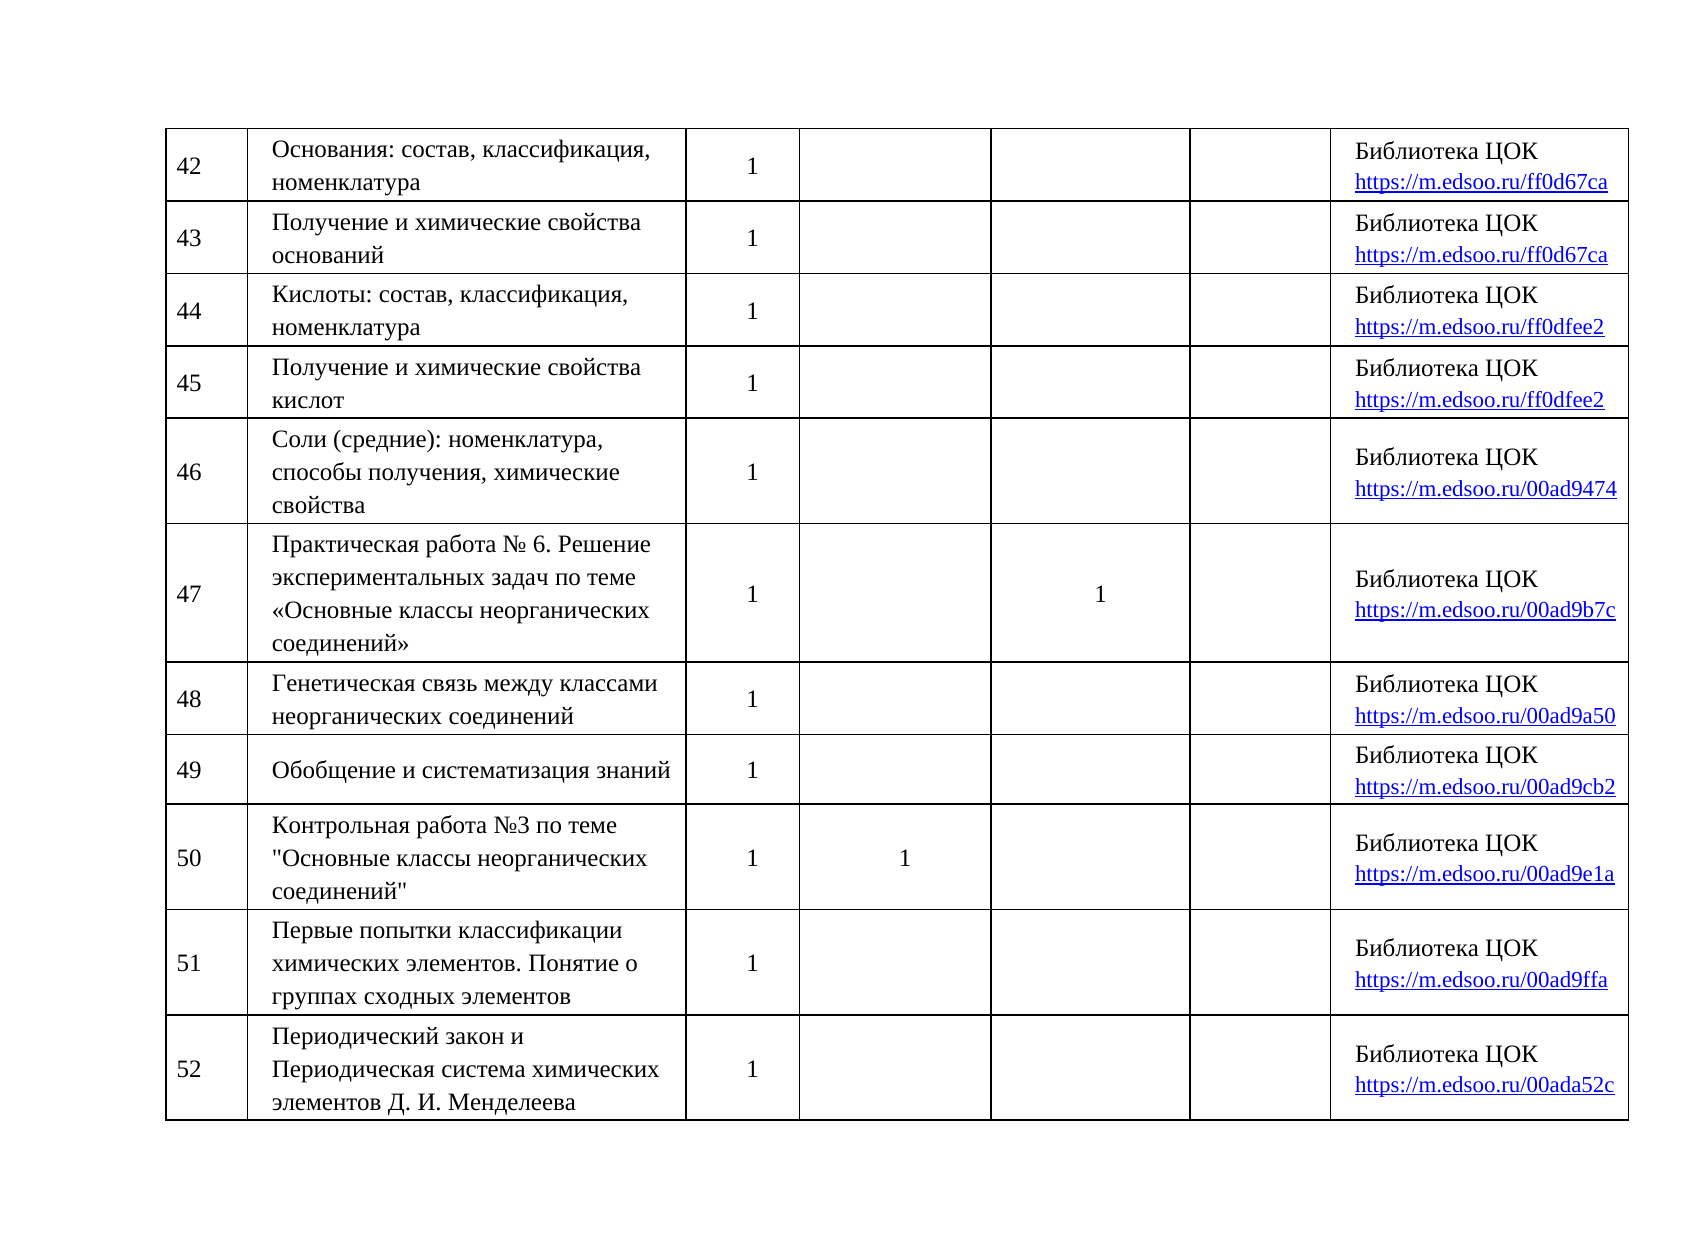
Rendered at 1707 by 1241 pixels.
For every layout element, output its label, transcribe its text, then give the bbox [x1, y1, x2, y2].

table_cell Библиотека ЦОК https://m.edsoo.ru/00ad9ffa [1331, 910, 1628, 1014]
table_cell [992, 202, 1189, 272]
table_cell [1191, 910, 1330, 1014]
table_cell 1 [687, 129, 799, 200]
table_cell [1191, 274, 1330, 345]
table_cell 48 [167, 663, 247, 733]
table_cell [800, 419, 990, 523]
table_cell Обобщение и систематизация знаний [248, 735, 685, 803]
table_cell 1 [687, 347, 799, 417]
table_cell [992, 1016, 1189, 1119]
table_cell Соли (средние): номенклатура, способы получения, химические свойства [248, 419, 685, 523]
table_cell 1 [687, 1016, 799, 1119]
table_cell Библиотека ЦОК https://m.edsoo.ru/00ad9a50 [1331, 663, 1628, 733]
table_cell [800, 347, 990, 417]
table_cell Библиотека ЦОК https://m.edsoo.ru/ff0d67ca [1331, 129, 1628, 200]
table_cell [992, 347, 1189, 417]
table_cell Практическая работа № 6. Решение экспериментальных задач по теме «Основные классы неорганических соединений» [248, 524, 685, 661]
table_cell [992, 805, 1189, 908]
table_cell 51 [167, 910, 247, 1014]
table_cell 47 [167, 524, 247, 661]
table_cell [800, 274, 990, 345]
table_cell [1191, 129, 1330, 200]
table_cell 42 [167, 129, 247, 200]
table_cell [800, 663, 990, 733]
table_cell 1 [687, 805, 799, 908]
table_cell 1 [687, 274, 799, 345]
table_cell 1 [800, 805, 990, 908]
table_cell [800, 524, 990, 661]
table_cell Получение и химические свойства оснований [248, 202, 685, 272]
table_cell Библиотека ЦОК https://m.edsoo.ru/00ad9474 [1331, 419, 1628, 523]
table_cell 49 [167, 735, 247, 803]
table_cell 1 [687, 663, 799, 733]
table_cell 1 [687, 735, 799, 803]
table_cell Основания: состав, классификация, номенклатура [248, 129, 685, 200]
table_cell Библиотека ЦОК https://m.edsoo.ru/ff0d67ca [1331, 202, 1628, 272]
table_cell 44 [167, 274, 247, 345]
table_cell [800, 129, 990, 200]
table_cell Генетическая связь между классами неорганических соединений [248, 663, 685, 733]
table_cell 43 [167, 202, 247, 272]
table_cell [1191, 524, 1330, 661]
table_cell [1191, 419, 1330, 523]
table_cell [1191, 663, 1330, 733]
table_cell [992, 129, 1189, 200]
table_cell [800, 202, 990, 272]
table_cell 46 [167, 419, 247, 523]
table_cell Первые попытки классификации химических элементов. Понятие о группах сходных элементов [248, 910, 685, 1014]
table_cell Получение и химические свойства кислот [248, 347, 685, 417]
table_cell [992, 663, 1189, 733]
table_cell Библиотека ЦОК https://m.edsoo.ru/ff0dfee2 [1331, 347, 1628, 417]
table_cell [1191, 805, 1330, 908]
table_cell Библиотека ЦОК https://m.edsoo.ru/ff0dfee2 [1331, 274, 1628, 345]
table_cell 50 [167, 805, 247, 908]
table_cell Периодический закон и Периодическая система химических элементов Д. И. Менделеева [248, 1016, 685, 1119]
table_cell [800, 735, 990, 803]
table_cell Кислоты: состав, классификация, номенклатура [248, 274, 685, 345]
table_cell 1 [687, 524, 799, 661]
table_cell [992, 735, 1189, 803]
table_cell 1 [687, 202, 799, 272]
table_cell [992, 419, 1189, 523]
table_cell [992, 274, 1189, 345]
table_cell [800, 910, 990, 1014]
table_cell [1191, 735, 1330, 803]
table_cell [992, 910, 1189, 1014]
table_cell [1191, 347, 1330, 417]
table_cell [1191, 1016, 1330, 1119]
table_cell 45 [167, 347, 247, 417]
table_cell Библиотека ЦОК https://m.edsoo.ru/00ad9cb2 [1331, 735, 1628, 803]
table_cell 1 [687, 419, 799, 523]
table_cell [800, 1016, 990, 1119]
table_cell Библиотека ЦОК https://m.edsoo.ru/00ad9b7c [1331, 524, 1628, 661]
table_cell Библиотека ЦОК https://m.edsoo.ru/00ad9e1a [1331, 805, 1628, 908]
table_cell 1 [992, 524, 1189, 661]
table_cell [1331, 1016, 1628, 1119]
table_cell Контрольная работа №3 по теме "Основные классы неорганических соединений" [248, 805, 685, 908]
table_cell [1191, 202, 1330, 272]
table_cell 1 [687, 910, 799, 1014]
table_cell 52 [167, 1016, 247, 1119]
